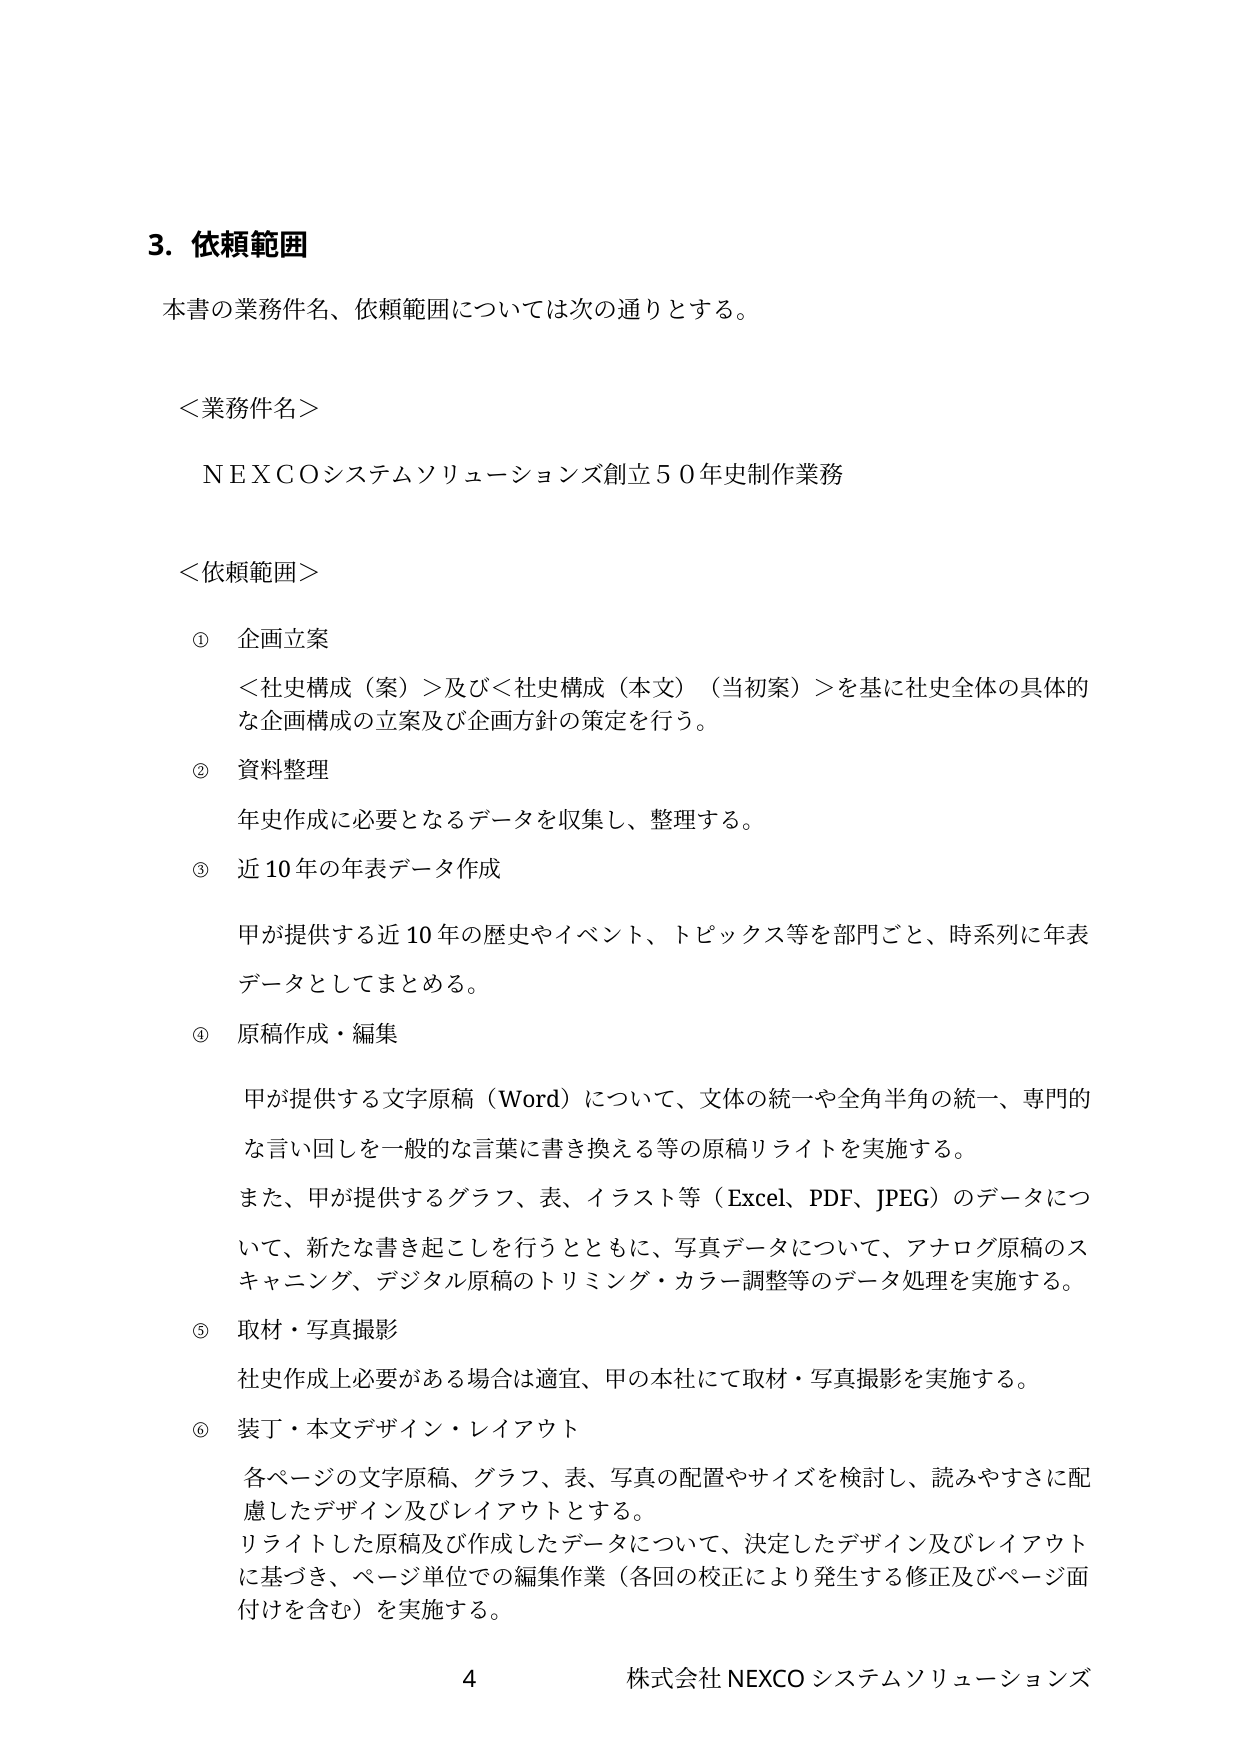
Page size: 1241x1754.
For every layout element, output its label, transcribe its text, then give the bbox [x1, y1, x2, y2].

list 原稿作成・編集 [192, 999, 1092, 1065]
list ＜依頼範囲＞ [177, 538, 1092, 604]
text 年史作成に必要となるデータを収集し、整理する。 [238, 802, 1092, 835]
subtitle 依頼範囲 [148, 209, 1092, 275]
text ＜社史構成（案）＞及び＜社史構成（本文）（当初案）＞を基に社史全体の具体的な企画構成の立案及び企画方針の策定を行う。 [238, 670, 1092, 736]
text 甲が提供する文字原稿（Word）について、文体の統一や全角半角の統一、専門的な言い回しを一般的な言葉に書き換える等の原稿リライトを実施する。 [243, 1065, 1092, 1164]
text 本書の業務件名、依頼範囲については次の通りとする。 [148, 275, 1092, 341]
text 社史作成上必要がある場合は適宜、甲の本社にて取材・写真撮影を実施する。 [238, 1361, 1092, 1394]
list 近10年の年表データ作成 [192, 835, 1092, 901]
list 企画立案 [192, 604, 1092, 670]
text リライトした原稿及び作成したデータについて、決定したデザイン及びレイアウトに基づき、ページ単位での編集作業（各回の校正により発生する修正及びページ面付けを含む）を実施する。 [238, 1526, 1092, 1625]
text 各ページの文字原稿、グラフ、表、写真の配置やサイズを検討し、読みやすさに配慮したデザイン及びレイアウトとする。 [243, 1460, 1092, 1526]
list 装丁・本文デザイン・レイアウト [192, 1394, 1092, 1460]
list ＮＥＸＣＯシステムソリューションズ創立５０年史制作業務 [177, 440, 1092, 506]
list 取材・写真撮影 [192, 1296, 1092, 1361]
list 資料整理 [192, 736, 1092, 802]
text 甲が提供する近10年の歴史やイベント、トピックス等を部門ごと、時系列に年表データとしてまとめる。 [238, 901, 1092, 999]
text また、甲が提供するグラフ、表、イラスト等（Excel、PDF、JPEG）のデータについて、新たな書き起こしを行うとともに、写真データについて、アナログ原稿のスキャニング、デジタル原稿のトリミング・カラー調整等のデータ処理を実施する。 [238, 1164, 1092, 1296]
list ＜業務件名＞ [177, 374, 1092, 440]
